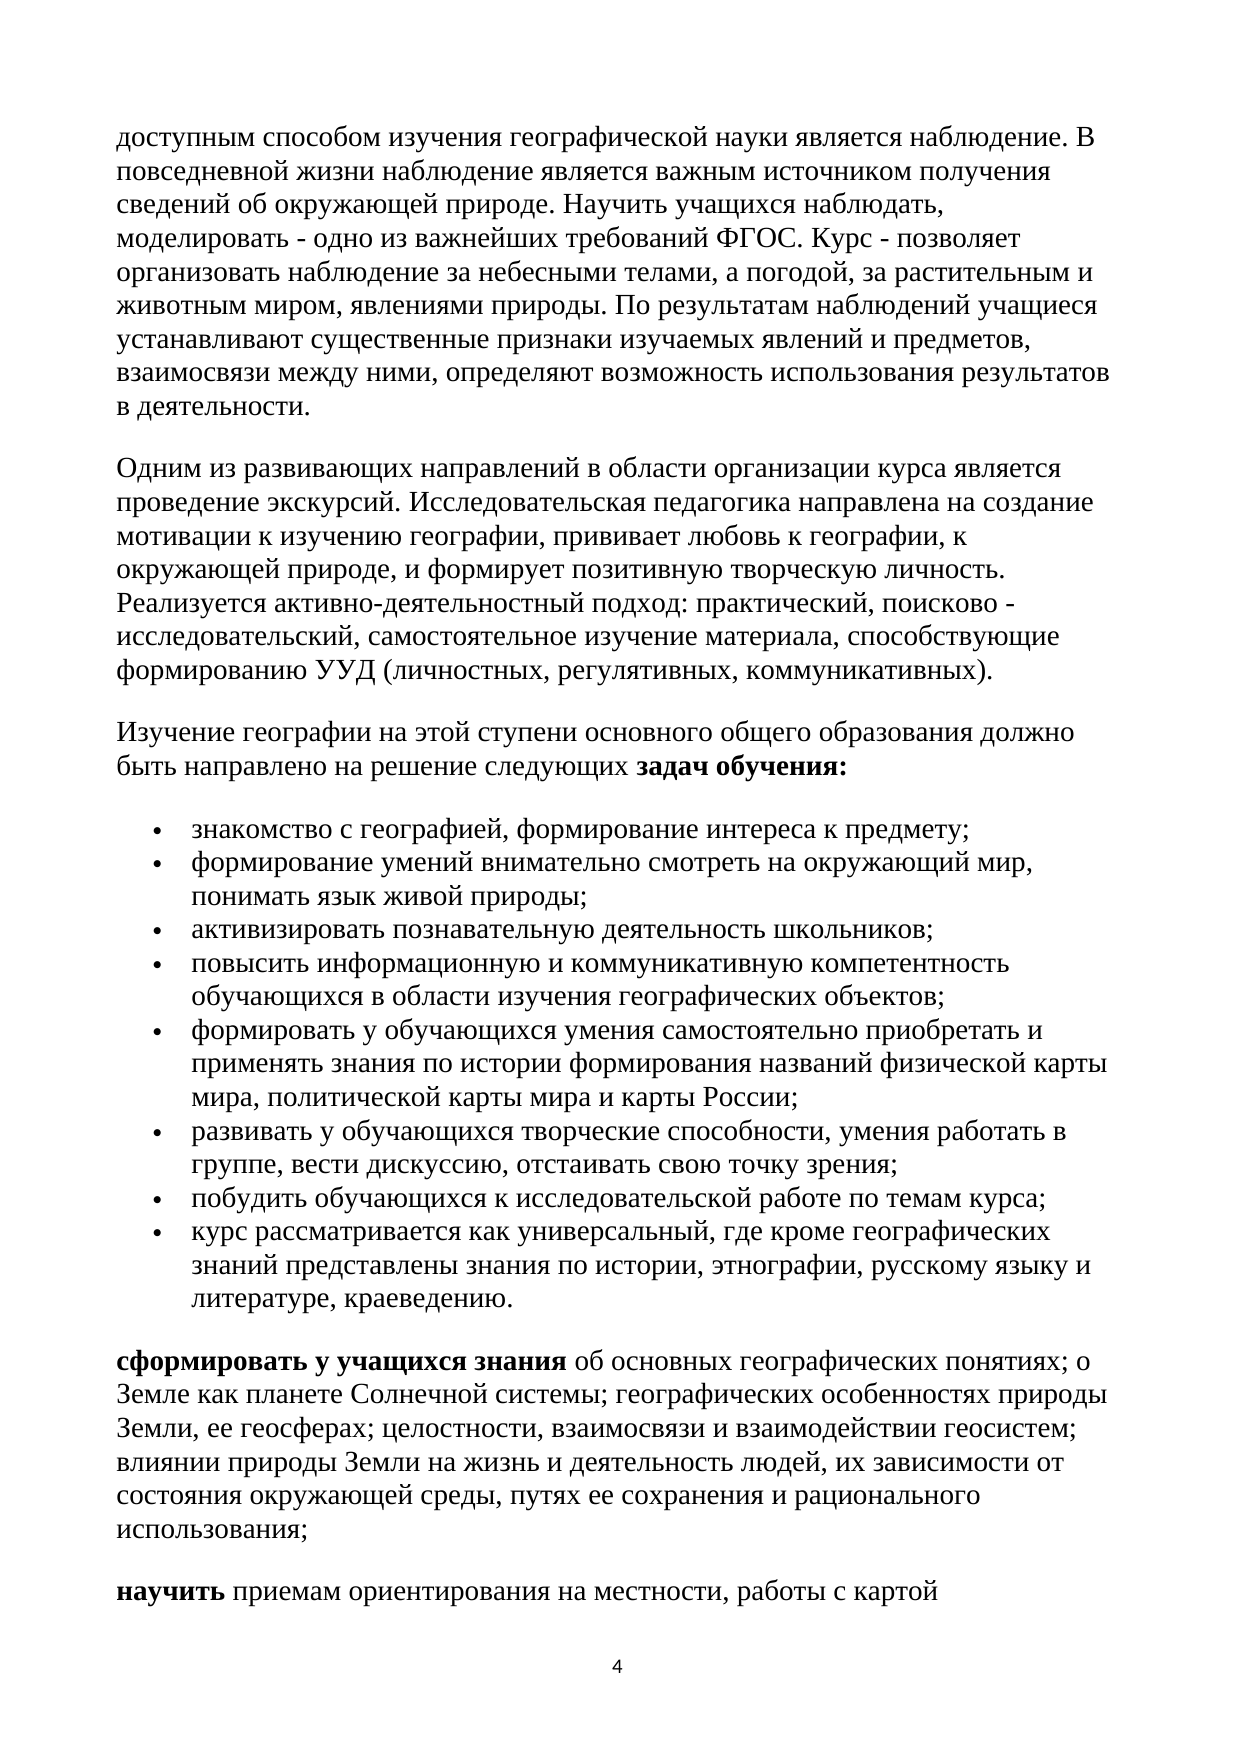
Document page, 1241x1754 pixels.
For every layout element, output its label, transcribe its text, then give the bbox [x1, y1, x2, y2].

list развивать у обучающихся творческие способности, умения работать в группе, вести дискуссию, отстаивать свою точку зрения; [154, 1113, 1122, 1180]
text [116, 119, 1122, 421]
text научить приемам ориентирования на местности, работы с картой [116, 1573, 1122, 1607]
list формирование умений внимательно смотреть на окружающий мир, понимать язык живой природы; [154, 844, 1122, 911]
text Одним из развивающих направлений в области организации курса является проведение экскурсий. Исследовательская педагогика направлена на создание мотивации к изучению географии, прививает любовь к географии, к окружающей природе, и формирует позитивную творческую личность. Реализуется активно-деятельностный подход: практический, поисково - исследовательский, самостоятельное изучение материала, способствующие формированию УУД (личностных, регулятивных, коммуникативных). [116, 451, 1122, 685]
list повысить информационную и коммуникативную компетентность обучающихся в области изучения географических объектов; [154, 945, 1122, 1012]
list побудить обучающихся к исследовательской работе по темам курса; [154, 1180, 1122, 1213]
list курс рассматривается как универсальный, где кроме географических знаний представлены знания по истории, этнографии, русскому языку и литературе, краеведению. [154, 1213, 1122, 1314]
list знакомство с географией, формирование интереса к предмету; [154, 811, 1122, 844]
list формировать у обучающихся умения самостоятельно приобретать и применять знания по истории формирования названий физической карты мира, политической карты мира и карты России; [154, 1012, 1122, 1113]
text сформировать у учащихся знания об основных географических понятиях; о Земле как планете Солнечной системы; географических особенностях природы Земли, ее геосферах; целостности, взаимосвязи и взаимодействии геосистем; влиянии природы Земли на жизнь и деятельность людей, их зависимости от состояния окружающей среды, путях ее сохранения и рационального использования; [116, 1343, 1122, 1544]
text Изучение географии на этой ступени основного общего образования должно быть направлено на решение следующих задач обучения: [116, 714, 1122, 782]
list активизировать познавательную деятельность школьников; [154, 911, 1122, 945]
